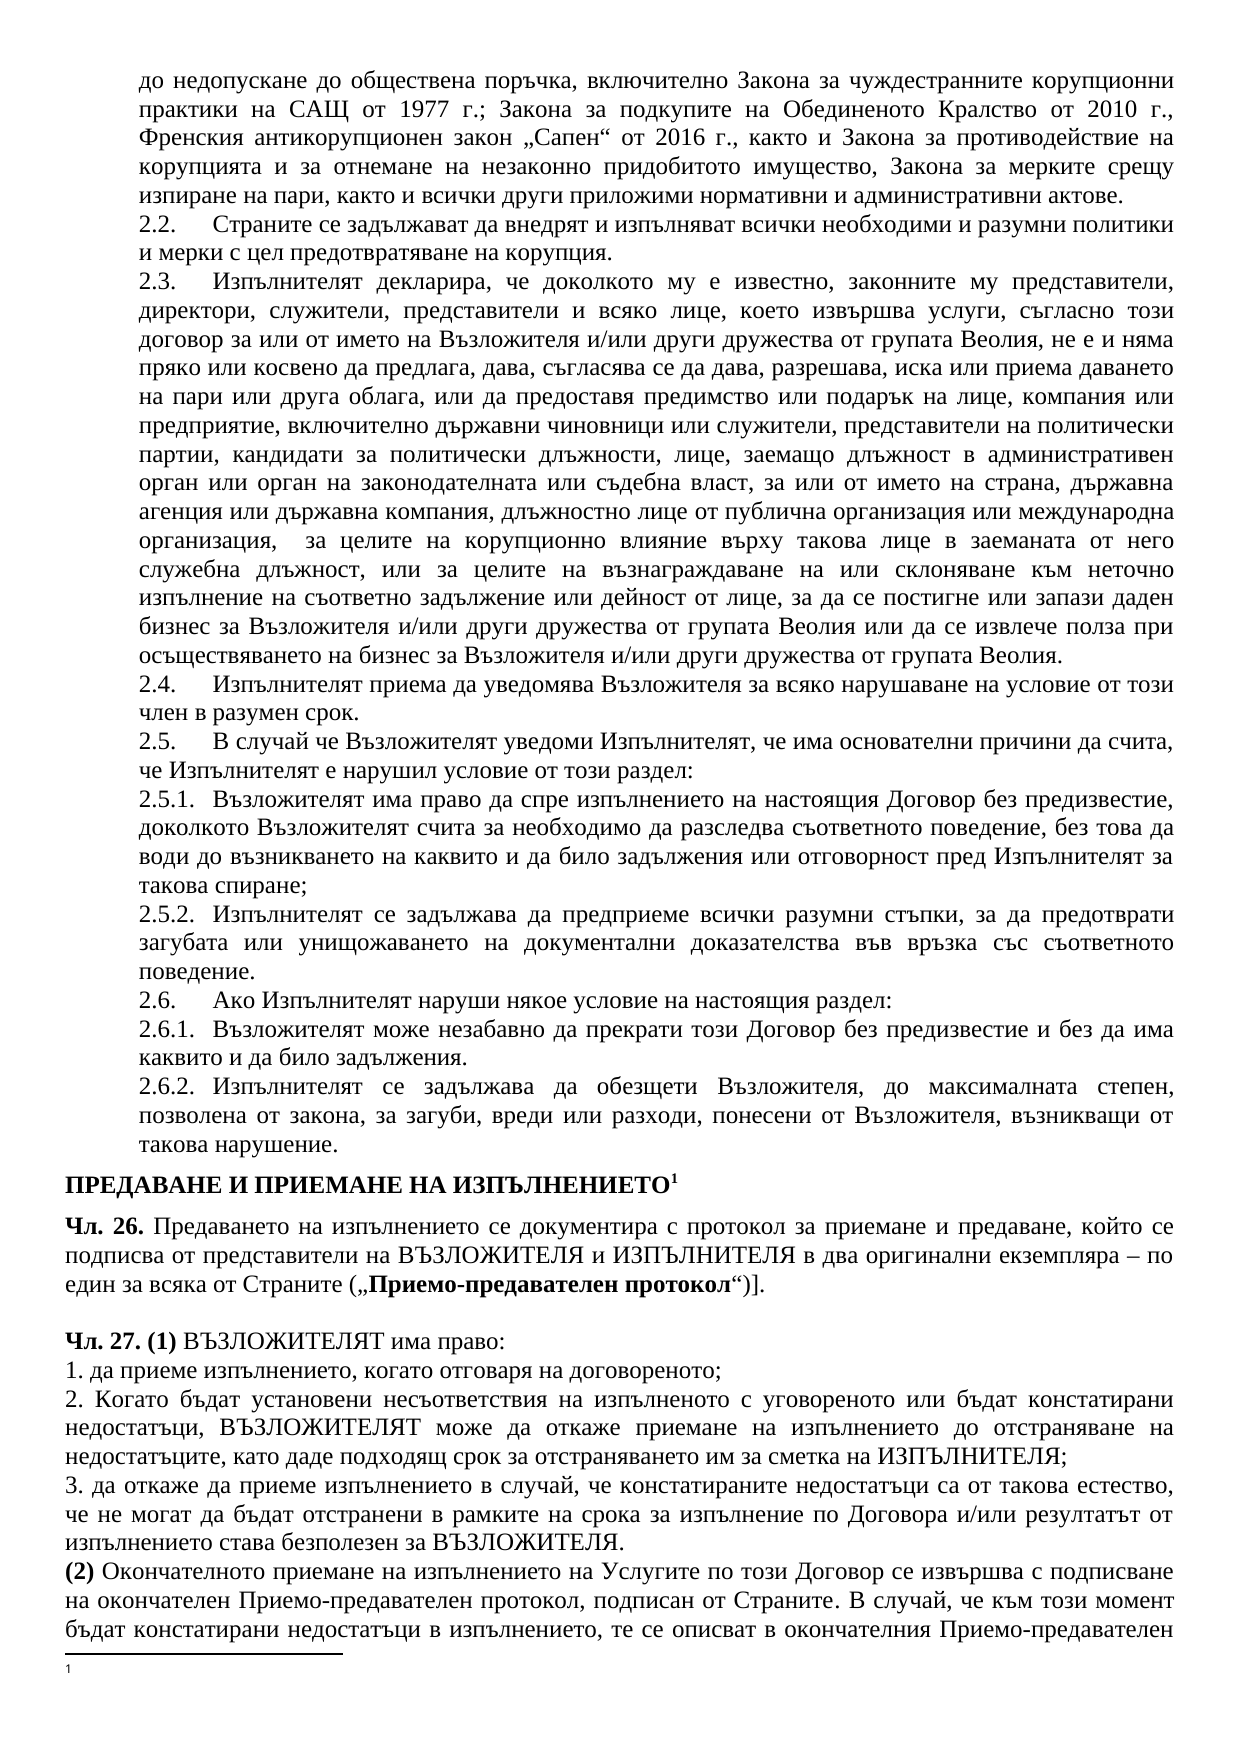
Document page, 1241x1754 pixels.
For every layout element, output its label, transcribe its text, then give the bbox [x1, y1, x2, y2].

text 2.6.2. Изпълнителят се задължава да обезщети Възложителя, до максималната степен, позволена от закона, за загуби, вреди или разходи, понесени от Възложителя, възникващи от такова нарушение. [139, 1071, 1175, 1157]
text 2.2. Страните се задължават да внедрят и изпълняват всички необходими и разумни политики и мерки с цел предотвратяване на корупция. [139, 209, 1175, 266]
text 2.6.1. Възложителят може незабавно да прекрати този Договор без предизвестие и без да има каквито и да било задължения. [139, 1014, 1175, 1071]
text 2.5.1. Възложителят има право да спре изпълнението на настоящия Договор без предизвестие, доколкото Възложителят счита за необходимо да разследва съответното поведение, без това да води до възникването на каквито и да било задължения или отговорност пред Изпълнителят за такова спиране; [139, 784, 1175, 899]
text 1. да приеме изпълнението, когато отговаря на договореното; [65, 1355, 1175, 1384]
text 2.6. Ако Изпълнителят наруши някое условие на настоящия раздел: [139, 985, 1175, 1014]
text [139, 65, 1175, 209]
text 2.4. Изпълнителят приема да уведомява Възложителя за всяко нарушаване на условие от този член в разумен срок. [139, 669, 1175, 726]
text Чл. 26. Предаването на изпълнението се документира с протокол за приемане и предаване, който се подписва от представители на ВЪЗЛОЖИТЕЛЯ и ИЗПЪЛНИТЕЛЯ в два оригинални екземпляра – по един за всяка от Страните („Приемо-предавателен протокол“)]. [65, 1211, 1175, 1297]
text 2.5.2. Изпълнителят се задължава да предприеме всички разумни стъпки, за да предотврати загубата или унищожаването на документални доказателства във връзка със съответното поведение. [139, 899, 1175, 985]
text 2.5. В случай че Възложителят уведоми Изпълнителят, че има основателни причини да счита, че Изпълнителят е нарушил условие от този раздел: [139, 726, 1175, 784]
text Чл. 27. (1) ВЪЗЛОЖИТЕЛЯТ има право: [65, 1326, 1175, 1355]
text 2.3. Изпълнителят декларира, че доколкото му е известно, законните му представители, директори, служители, представители и всяко лице, което извършва услуги, съгласно този договор за или от името на Възложителя и/или други дружества от групата Веолия, не е и няма пряко или косвено да предлага, дава, съгласява се да дава, разрешава, иска или приема даването на пари или друга облага, или да предоставя предимство или подарък на лице, компания или предприятие, включително държавни чиновници или служители, представители на политически партии, кандидати за политически длъжности, лице, заемащо длъжност в административен орган или орган на законодателната или съдебна власт, за или от името на страна, държавна агенция или държавна компания, длъжностно лице от публична организация или международна организация, за целите на корупционно влияние върху такова лице в заеманата от него служебна длъжност, или за целите на възнаграждаване на или склоняване към неточно изпълнение на съответно задължение или дейност от лице, за да се постигне или запази даден бизнес за Възложителя и/или други дружества от групата Веолия или да се извлече полза при осъществяването на бизнес за Възложителя и/или други дружества от групата Веолия. [139, 266, 1175, 669]
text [65, 1556, 1175, 1642]
text 2. Когато бъдат установени несъответствия на изпълненото с уговореното или бъдат констатирани недостатъци, ВЪЗЛОЖИТЕЛЯТ може да откаже приемане на изпълнението до отстраняване на недостатъците, като даде подходящ срок за отстраняването им за сметка на ИЗПЪЛНИТЕЛЯ; [65, 1384, 1175, 1470]
text 3. да откаже да приеме изпълнението в случай, че констатираните недостатъци са от такова естество, че не могат да бъдат отстранени в рамките на срока за изпълнение по Договора и/или резултатът от изпълнението става безполезен за ВЪЗЛОЖИТЕЛЯ. [65, 1470, 1175, 1556]
text ПРЕДАВАНЕ И ПРИЕМАНЕ НА ИЗПЪЛНЕНИЕТО [65, 1170, 1175, 1199]
